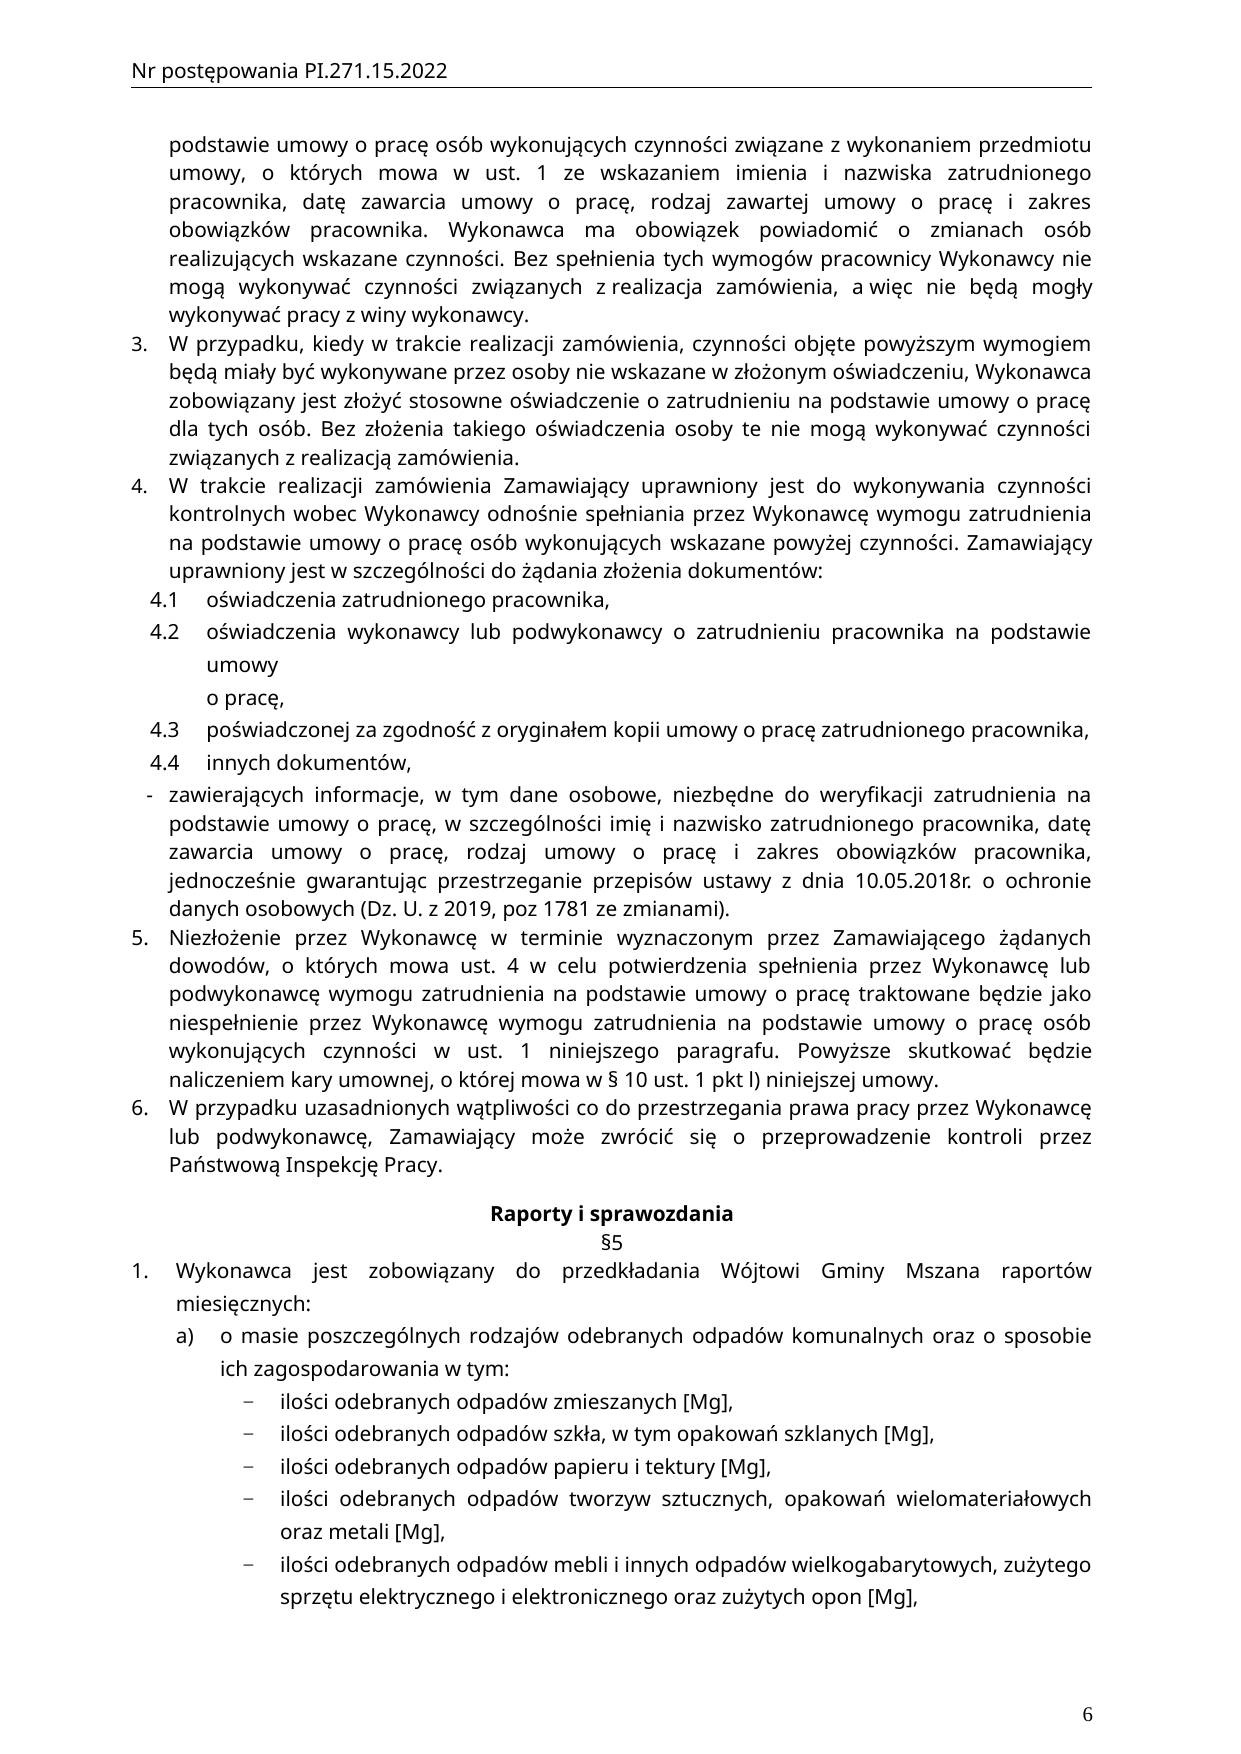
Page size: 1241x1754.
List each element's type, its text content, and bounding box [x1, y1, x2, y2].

list ilości odebranych odpadów tworzyw sztucznych, opakowań wielomateriałowych oraz metali [Mg], [242, 1484, 1092, 1546]
list o masie poszczególnych rodzajów odebranych odpadów komunalnych oraz o sposobie ich zagospodarowania w tym: [176, 1322, 1092, 1383]
list ilości odebranych odpadów mebli i innych odpadów wielkogabarytowych, zużytego sprzętu elektrycznego i elektronicznego oraz zużytych opon [Mg], [242, 1550, 1092, 1611]
list poświadczonej za zgodność z oryginałem kopii umowy o pracę zatrudnionego pracownika, [150, 715, 1092, 744]
list ilości odebranych odpadów szkła, w tym opakowań szklanych [Mg], [242, 1419, 1092, 1448]
list W trakcie realizacji zamówienia Zamawiający uprawniony jest do wykonywania czynności kontrolnych wobec Wykonawcy odnośnie spełniania przez Wykonawcę wymogu zatrudnienia na podstawie umowy o pracę osób wykonujących wskazane powyżej czynności. Zamawiający uprawniony jest w szczególności do żądania złożenia dokumentów: [131, 471, 1092, 585]
list Niezłożenie przez Wykonawcę w terminie wyznaczonym przez Zamawiającego żądanych dowodów, o których mowa ust. 4 w celu potwierdzenia spełnienia przez Wykonawcę lub podwykonawcę wymogu zatrudnienia na podstawie umowy o pracę traktowane będzie jako niespełnienie przez Wykonawcę wymogu zatrudnienia na podstawie umowy o pracę osób wykonujących czynności w ust. 1 niniejszego paragrafu. Powyższe skutkować będzie naliczeniem kary umownej, o której mowa w § 10 ust. 1 pkt l) niniejszej umowy. [131, 923, 1092, 1093]
list Wykonawca jest zobowiązany do przedkładania Wójtowi Gminy Mszana raportów miesięcznych: [131, 1256, 1092, 1317]
text Raporty i sprawozdania [131, 1199, 1092, 1228]
text §5 [131, 1228, 1092, 1256]
list ilości odebranych odpadów zmieszanych [Mg], [242, 1387, 1092, 1415]
list W przypadku uzasadnionych wątpliwości co do przestrzegania prawa pracy przez Wykonawcę lub podwykonawcę, Zamawiający może zwrócić się o przeprowadzenie kontroli przez Państwową Inspekcję Pracy. [131, 1093, 1092, 1179]
list innych dokumentów, [150, 748, 1092, 776]
list W przypadku, kiedy w trakcie realizacji zamówienia, czynności objęte powyższym wymogiem będą miały być wykonywane przez osoby nie wskazane w złożonym oświadczeniu, Wykonawca zobowiązany jest złożyć stosowne oświadczenie o zatrudnieniu na podstawie umowy o pracę dla tych osób. Bez złożenia takiego oświadczenia osoby te nie mogą wykonywać czynności związanych z realizacją zamówienia. [131, 329, 1092, 471]
text - zawierających informacje, w tym dane osobowe, niezbędne do weryfikacji zatrudnienia na podstawie umowy o pracę, w szczególności imię i nazwisko zatrudnionego pracownika, datę zawarcia umowy o pracę, rodzaj umowy o pracę i zakres obowiązków pracownika, jednocześnie gwarantując przestrzeganie przepisów ustawy z dnia 10.05.2018r. o ochronie danych osobowych (Dz. U. z 2019, poz 1781 ze zmianami). [146, 781, 1092, 923]
list oświadczenia zatrudnionego pracownika, [150, 585, 1092, 613]
list oświadczenia wykonawcy lub podwykonawcy o zatrudnieniu pracownika na podstawie umowy o pracę, [150, 617, 1092, 711]
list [131, 130, 1092, 329]
list ilości odebranych odpadów papieru i tektury [Mg], [242, 1452, 1092, 1480]
